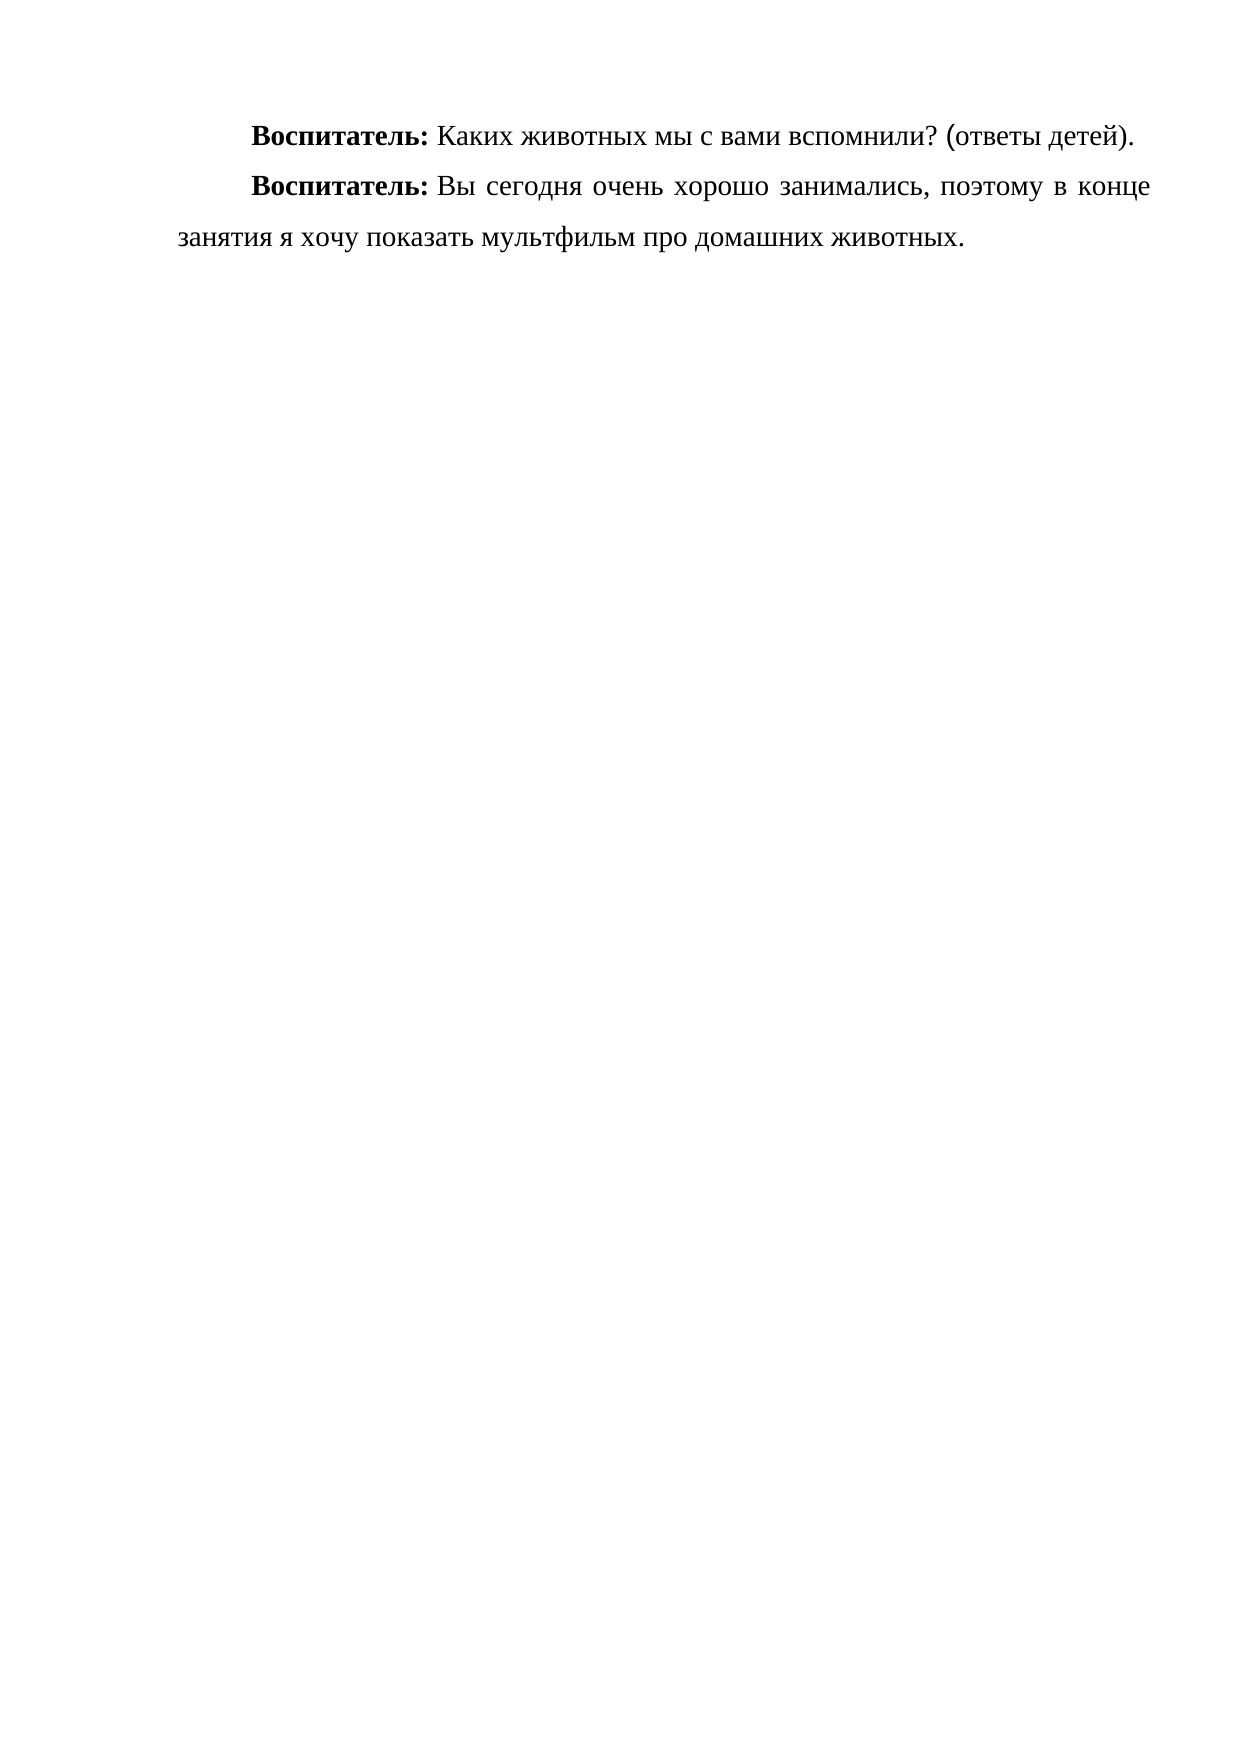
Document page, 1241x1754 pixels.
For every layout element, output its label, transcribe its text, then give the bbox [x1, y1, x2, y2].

text Воспитатель: Вы сегодня очень хорошо занимались, поэтому в конце занятия я хочу показать мультфильм про домашних животных. [177, 168, 1152, 252]
text Воспитатель: Каких животных мы с вами вспомнили? (ответы детей). [177, 118, 1152, 152]
